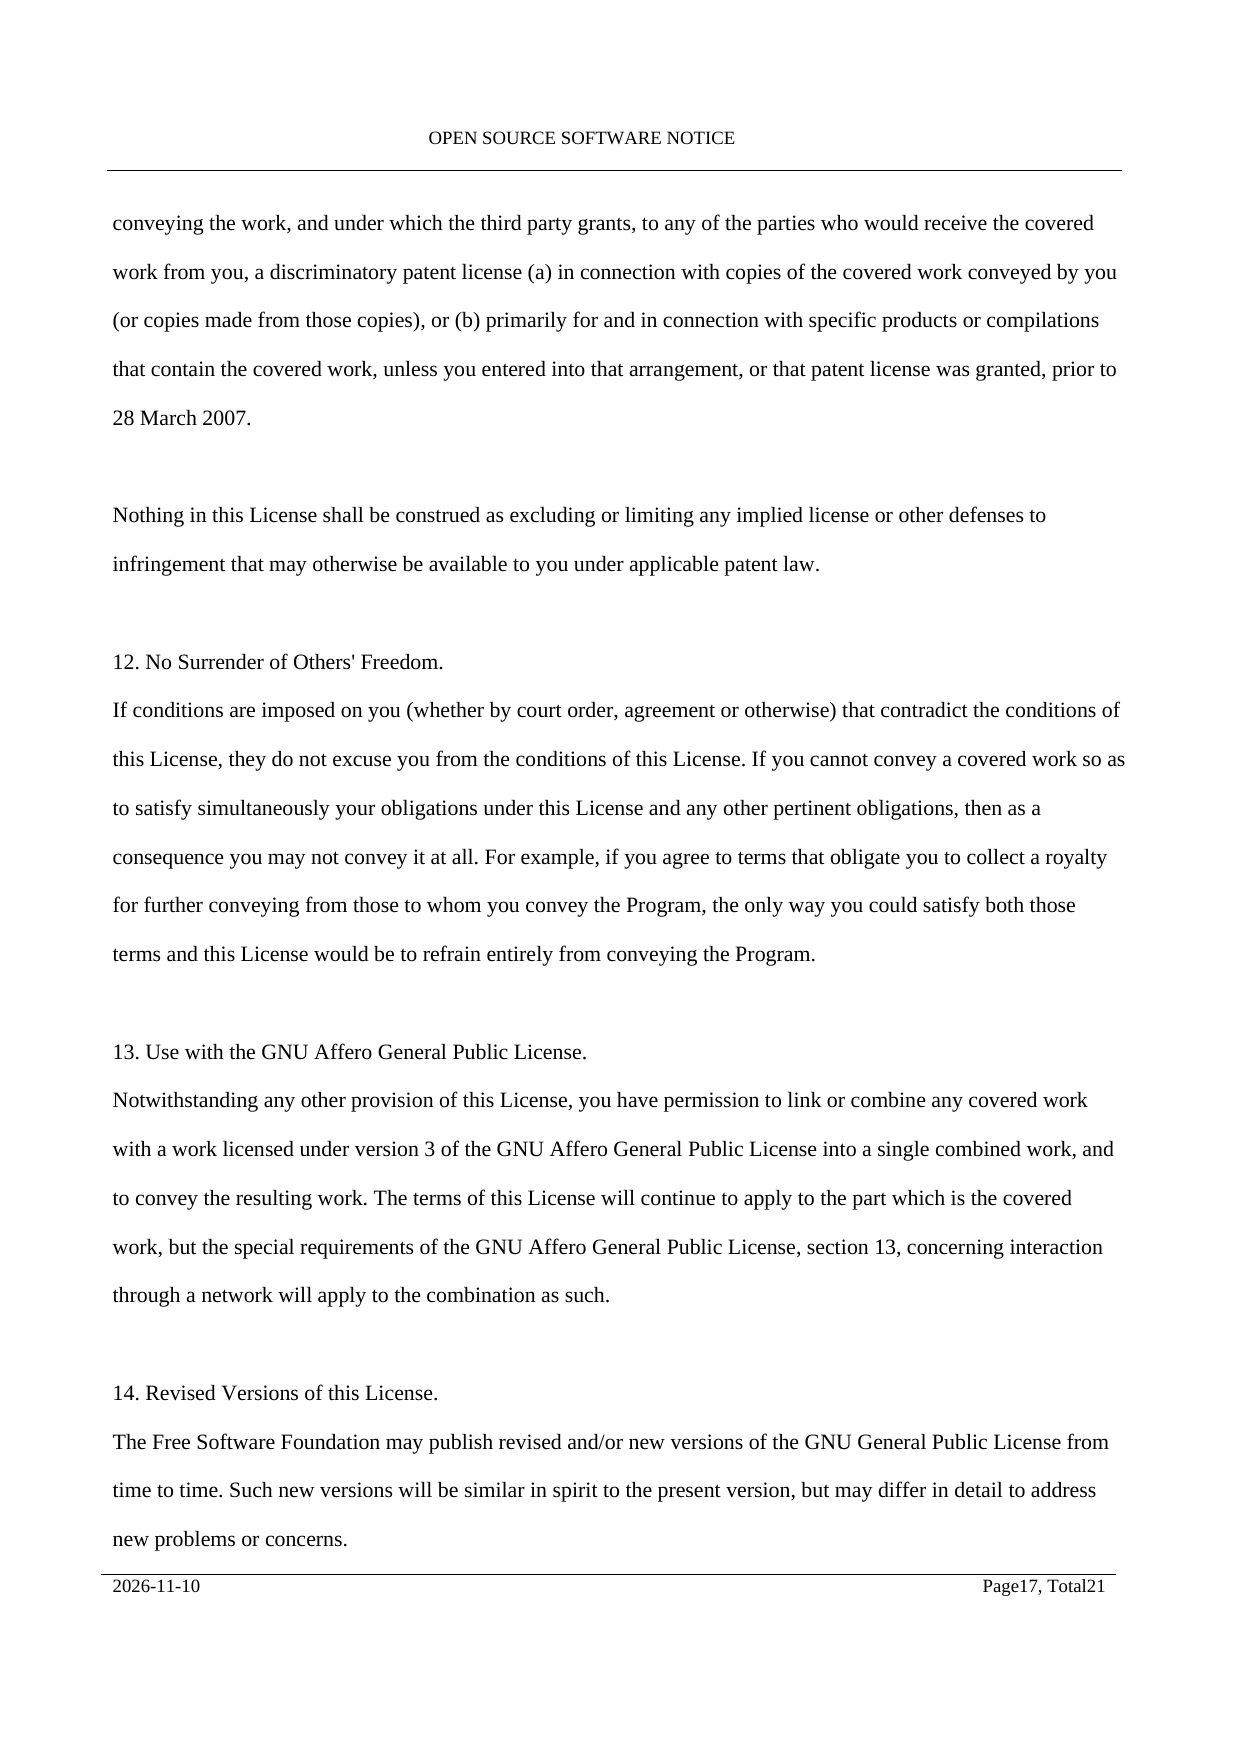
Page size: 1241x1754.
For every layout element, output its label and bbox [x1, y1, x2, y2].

text [112, 206, 1128, 1555]
